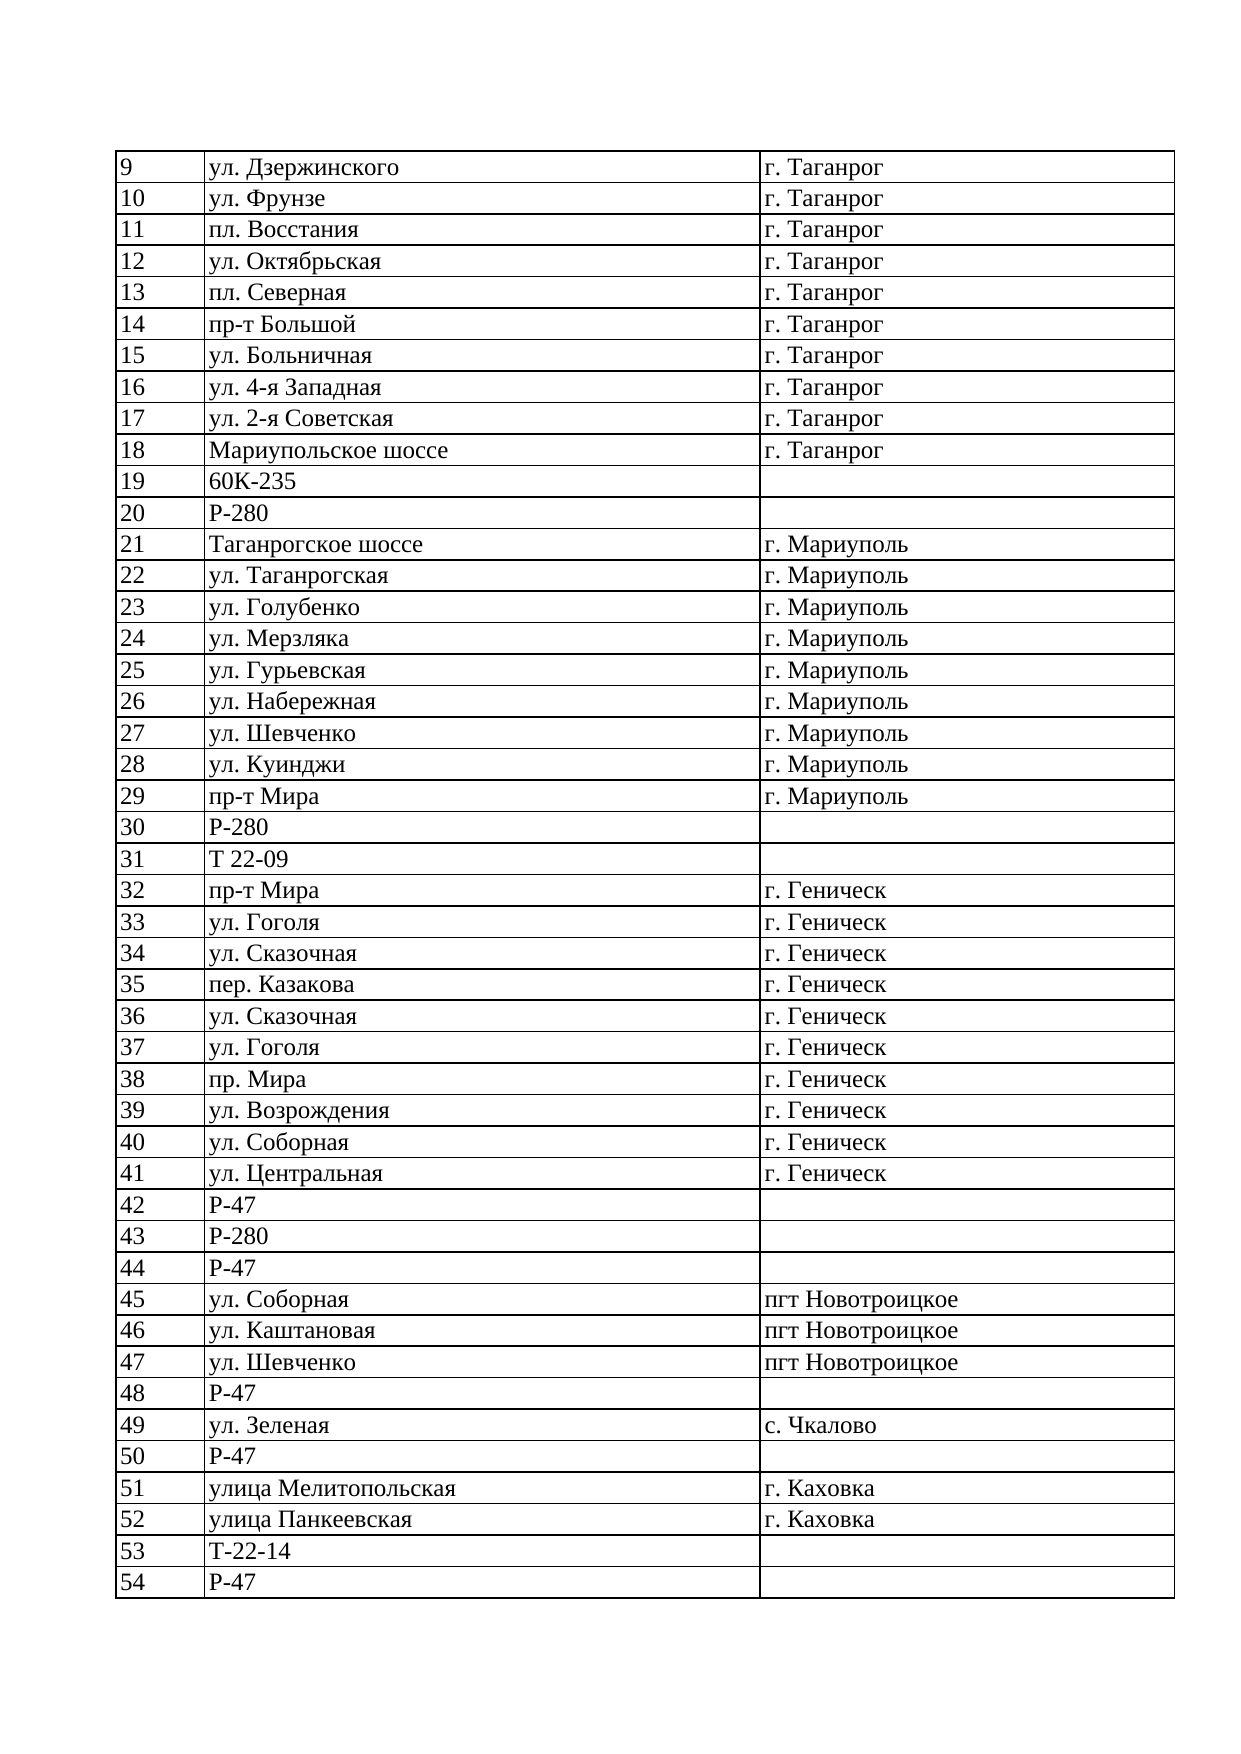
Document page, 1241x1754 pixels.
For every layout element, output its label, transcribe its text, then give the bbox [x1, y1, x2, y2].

table_cell 51 [117, 1473, 204, 1503]
table_cell 17 [117, 403, 204, 433]
table_cell г. Каховка [761, 1504, 1174, 1534]
table_cell г. Геническ [761, 1158, 1174, 1188]
table_cell 36 [117, 1001, 204, 1031]
table_cell ул. Куинджи [205, 749, 759, 779]
table_cell 41 [117, 1158, 204, 1188]
table_cell ул. 2-я Советская [205, 403, 759, 433]
table_cell 25 [117, 655, 204, 685]
table_cell г. Мариуполь [761, 561, 1174, 590]
table_cell 9 [117, 152, 204, 181]
table_cell ул. Гоголя [205, 1032, 759, 1062]
table_cell Т-22-14 [205, 1536, 759, 1566]
table_cell г. Геническ [761, 1064, 1174, 1094]
table_cell ул. Мерзляка [205, 623, 759, 653]
table_cell 14 [117, 309, 204, 339]
table_cell 52 [117, 1504, 204, 1534]
table_cell [761, 1378, 1174, 1408]
table_cell 46 [117, 1316, 204, 1345]
table_cell г. Таганрог [761, 215, 1174, 244]
table_cell [761, 1567, 1174, 1597]
table_cell г. Геническ [761, 938, 1174, 968]
table_cell ул. Фрунзе [205, 183, 759, 213]
table_cell Р-280 [205, 812, 759, 842]
table_cell 32 [117, 875, 204, 905]
table_cell г. Мариуполь [761, 592, 1174, 622]
table_cell 18 [117, 435, 204, 464]
table_cell Р-280 [205, 1221, 759, 1251]
table_cell Р-280 [205, 498, 759, 527]
table_cell 45 [117, 1284, 204, 1314]
table_cell ул. Шевченко [205, 718, 759, 748]
table_cell 21 [117, 529, 204, 559]
table_cell г. Геническ [761, 1095, 1174, 1125]
table_cell 31 [117, 844, 204, 873]
table_cell г. Геническ [761, 907, 1174, 936]
table_cell ул. Октябрьская [205, 246, 759, 276]
table_cell улица Панкеевская [205, 1504, 759, 1534]
table_cell пер. Казакова [205, 970, 759, 999]
table_cell 40 [117, 1127, 204, 1157]
table_cell ул. Соборная [205, 1284, 759, 1314]
table_cell пгт Новотроицкое [761, 1284, 1174, 1314]
table_cell г. Мариуполь [761, 623, 1174, 653]
table_cell улица Мелитопольская [205, 1473, 759, 1503]
table_cell пр-т Большой [205, 309, 759, 339]
table_cell г. Таганрог [761, 152, 1174, 181]
table_cell ул. Набережная [205, 686, 759, 716]
table_cell г. Геническ [761, 1127, 1174, 1157]
table_cell ул. Соборная [205, 1127, 759, 1157]
table_cell ул. Гурьевская [205, 655, 759, 685]
table_cell 12 [117, 246, 204, 276]
table_cell Р-47 [205, 1441, 759, 1471]
table_cell Р-47 [205, 1378, 759, 1408]
table_cell 20 [117, 498, 204, 527]
table_cell г. Мариуполь [761, 686, 1174, 716]
table_cell 30 [117, 812, 204, 842]
table_cell г. Геническ [761, 970, 1174, 999]
table_cell ул. Сказочная [205, 938, 759, 968]
table_cell Т 22-09 [205, 844, 759, 873]
table_cell 22 [117, 561, 204, 590]
table_cell [761, 498, 1174, 527]
table_cell ул. Шевченко [205, 1347, 759, 1377]
table_cell 44 [117, 1253, 204, 1282]
table_cell 13 [117, 277, 204, 307]
table_cell 19 [117, 466, 204, 496]
table_cell пгт Новотроицкое [761, 1347, 1174, 1377]
table_cell Р-47 [205, 1190, 759, 1219]
table_cell с. Чкалово [761, 1410, 1174, 1440]
table_cell ул. Центральная [205, 1158, 759, 1188]
table_cell Мариупольское шоссе [205, 435, 759, 464]
table_cell г. Мариуполь [761, 655, 1174, 685]
table_cell [761, 1190, 1174, 1219]
table_cell 47 [117, 1347, 204, 1377]
table_cell г. Геническ [761, 1001, 1174, 1031]
table_cell 42 [117, 1190, 204, 1219]
table_cell 15 [117, 340, 204, 370]
table_cell [761, 1221, 1174, 1251]
table_cell ул. Голубенко [205, 592, 759, 622]
table_cell г. Таганрог [761, 435, 1174, 464]
table_cell 37 [117, 1032, 204, 1062]
table_cell г. Мариуполь [761, 749, 1174, 779]
table_cell 48 [117, 1378, 204, 1408]
table_cell Таганрогское шоссе [205, 529, 759, 559]
table_cell г. Геническ [761, 1032, 1174, 1062]
table_cell [761, 812, 1174, 842]
table_cell пр. Мира [205, 1064, 759, 1094]
table_cell ул. Таганрогская [205, 561, 759, 590]
table_cell г. Таганрог [761, 340, 1174, 370]
table_cell г. Мариуполь [761, 781, 1174, 811]
table_cell 38 [117, 1064, 204, 1094]
table_cell г. Геническ [761, 875, 1174, 905]
table_cell 11 [117, 215, 204, 244]
table_cell 54 [117, 1567, 204, 1597]
table_cell 50 [117, 1441, 204, 1471]
table_cell 39 [117, 1095, 204, 1125]
table_cell [761, 1441, 1174, 1471]
table_cell г. Таганрог [761, 277, 1174, 307]
table_cell 10 [117, 183, 204, 213]
table_cell г. Мариуполь [761, 718, 1174, 748]
table_cell пр-т Мира [205, 875, 759, 905]
table_cell 60К-235 [205, 466, 759, 496]
table_cell [761, 466, 1174, 496]
table_cell пл. Восстания [205, 215, 759, 244]
table_cell г. Таганрог [761, 372, 1174, 402]
table_cell 34 [117, 938, 204, 968]
table_cell [761, 1536, 1174, 1566]
table_cell 16 [117, 372, 204, 402]
table_cell г. Мариуполь [761, 529, 1174, 559]
table_cell 35 [117, 970, 204, 999]
table_cell г. Таганрог [761, 309, 1174, 339]
table_cell 33 [117, 907, 204, 936]
table_cell Р-47 [205, 1567, 759, 1597]
table_cell 23 [117, 592, 204, 622]
table_cell [761, 1253, 1174, 1282]
table_cell ул. 4-я Западная [205, 372, 759, 402]
table_cell г. Каховка [761, 1473, 1174, 1503]
table_cell пр-т Мира [205, 781, 759, 811]
table_cell ул. Каштановая [205, 1316, 759, 1345]
table_cell 24 [117, 623, 204, 653]
table_cell ул. Сказочная [205, 1001, 759, 1031]
table_cell ул. Зеленая [205, 1410, 759, 1440]
table_cell ул. Возрождения [205, 1095, 759, 1125]
table_cell 53 [117, 1536, 204, 1566]
table_cell 43 [117, 1221, 204, 1251]
table_cell пл. Северная [205, 277, 759, 307]
table_cell ул. Гоголя [205, 907, 759, 936]
table_cell г. Таганрог [761, 403, 1174, 433]
table_cell ул. Дзержинского [205, 152, 759, 181]
table_cell 49 [117, 1410, 204, 1440]
table_cell 28 [117, 749, 204, 779]
table_cell 29 [117, 781, 204, 811]
table_cell пгт Новотроицкое [761, 1316, 1174, 1345]
table_cell [761, 844, 1174, 873]
table_cell Р-47 [205, 1253, 759, 1282]
table_cell 27 [117, 718, 204, 748]
table_cell г. Таганрог [761, 183, 1174, 213]
table_cell г. Таганрог [761, 246, 1174, 276]
table_cell 26 [117, 686, 204, 716]
table_cell ул. Больничная [205, 340, 759, 370]
